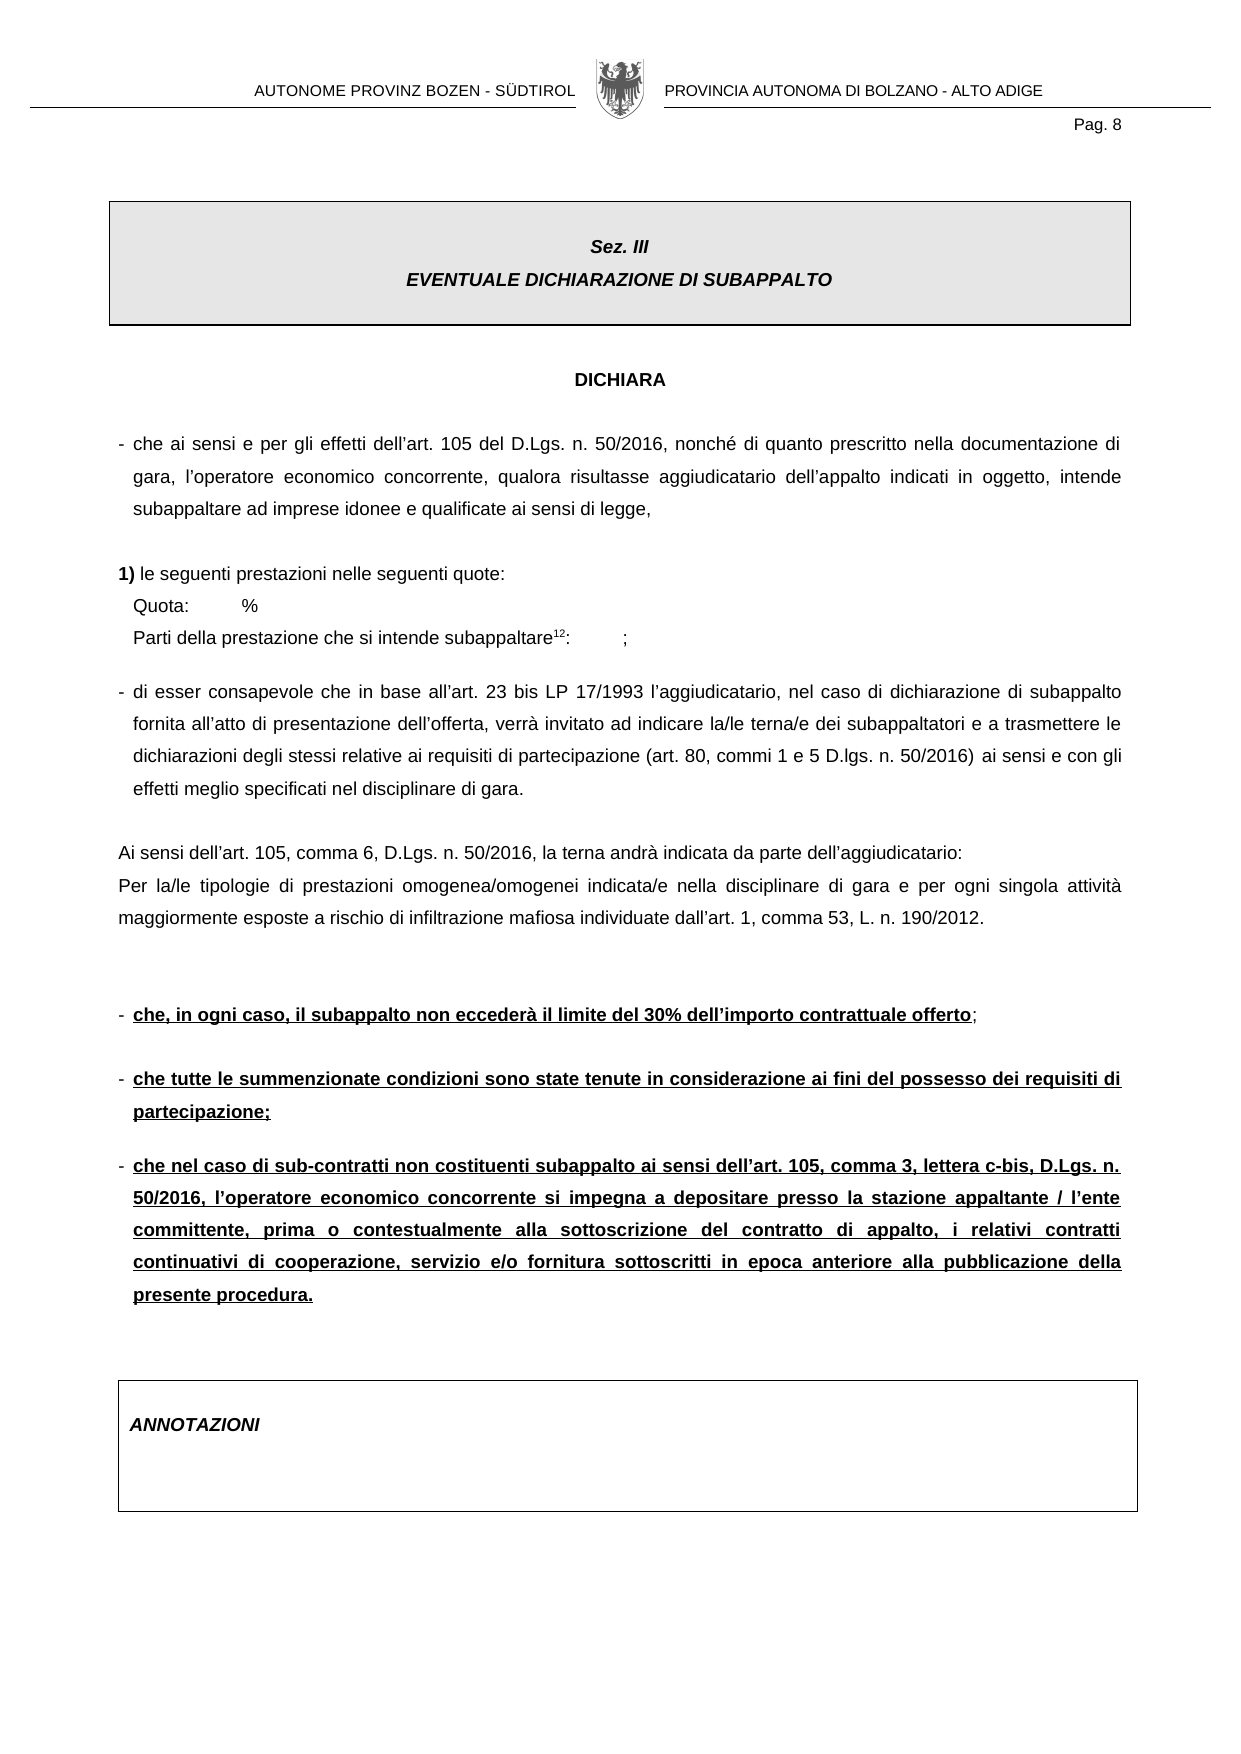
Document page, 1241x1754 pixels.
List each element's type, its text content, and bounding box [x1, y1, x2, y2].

text 1) le seguenti prestazioni nelle seguenti quote: [118, 562, 1122, 584]
list che ai sensi e per gli effetti dell’art. 105 del D.Lgs. n. 50/2016, nonché di quanto prescritto nella documentazione di gara, l’operatore economico concorrente, qualora risultasse aggiudicatario dell’appalto indicati in oggetto, intende subappaltare ad imprese idonee e qualificate ai sensi di legge, [118, 433, 1122, 519]
text Parti della prestazione che si intende subappaltare: ; [118, 627, 1122, 648]
list che tutte le summenzionate condizioni sono state tenute in considerazione ai fini del possesso dei requisiti di partecipazione; [118, 1068, 1122, 1122]
table_header ANNOTAZIONI [119, 1381, 1137, 1511]
text Sez. [110, 233, 1130, 258]
picture [596, 59, 644, 119]
text DICHIARA [118, 368, 1122, 390]
text EVENTUALE DICHIARAZIONE DI SUBAPPALTO [110, 265, 1130, 290]
list di esser consapevole che in base all’art. 23 bis LP 17/1993 l’aggiudicatario, nel caso di dichiarazione di subappalto fornita all’atto di presentazione dell’offerta, verrà invitato ad indicare la/le terna/e dei subappaltatori e a trasmettere le dichiarazioni degli stessi relative ai requisiti di partecipazione (art. 80, commi 1 e 5 D.lgs. n. 50/2016) ai sensi e con gli effetti meglio specificati nel disciplinare di gara. [118, 681, 1122, 799]
list che nel caso di sub-contratti non costituenti subappalto ai sensi dell’art. 105, comma 3, lettera c-bis, D.Lgs. n. 50/2016, l’operatore economico concorrente si impegna a depositare presso la stazione appaltante / l’ente committente, prima o contestualmente alla sottoscrizione del contratto di appalto, i relativi contratti continuativi di cooperazione, servizio e/o fornitura sottoscritti in epoca anteriore alla pubblicazione della presente procedura. [118, 1154, 1122, 1305]
text Per la/le tipologie di prestazioni omogenea/omogenei indicata/e nella disciplinare di gara e per ogni singola attività maggiormente esposte a rischio di infiltrazione mafiosa individuate dall’art. 1, comma 53, L. n. 190/2012. [118, 874, 1122, 928]
text Ai sensi dell’art. 105, comma 6, D.Lgs. n. 50/2016, la terna andrà indicata da parte dell’aggiudicatario: [118, 842, 1122, 864]
list che, in ogni caso, il subappalto non eccederà il limite del 30% dell’importo contrattuale offerto; [118, 1004, 1122, 1025]
text Quota: % [118, 594, 1122, 616]
